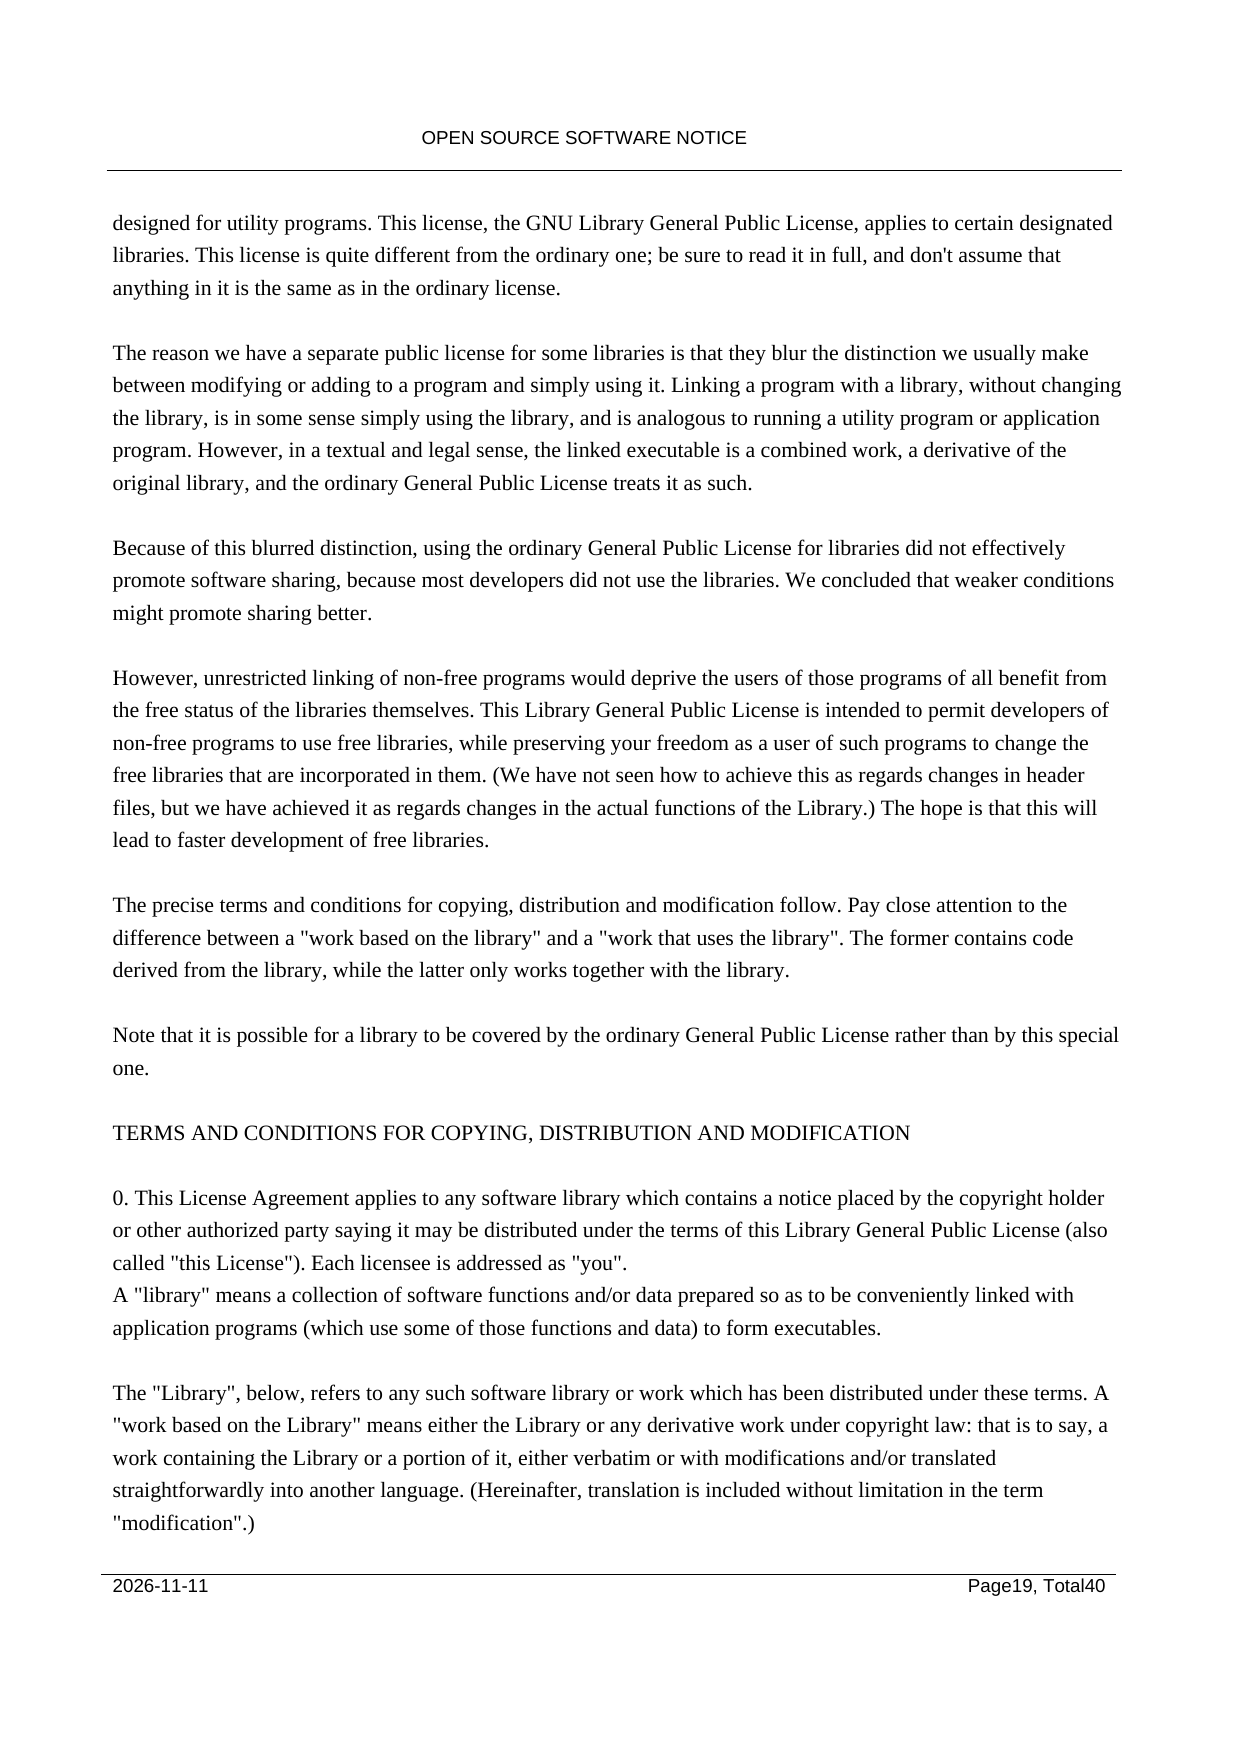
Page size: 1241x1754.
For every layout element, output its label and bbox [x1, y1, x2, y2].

text [112, 206, 1128, 1539]
